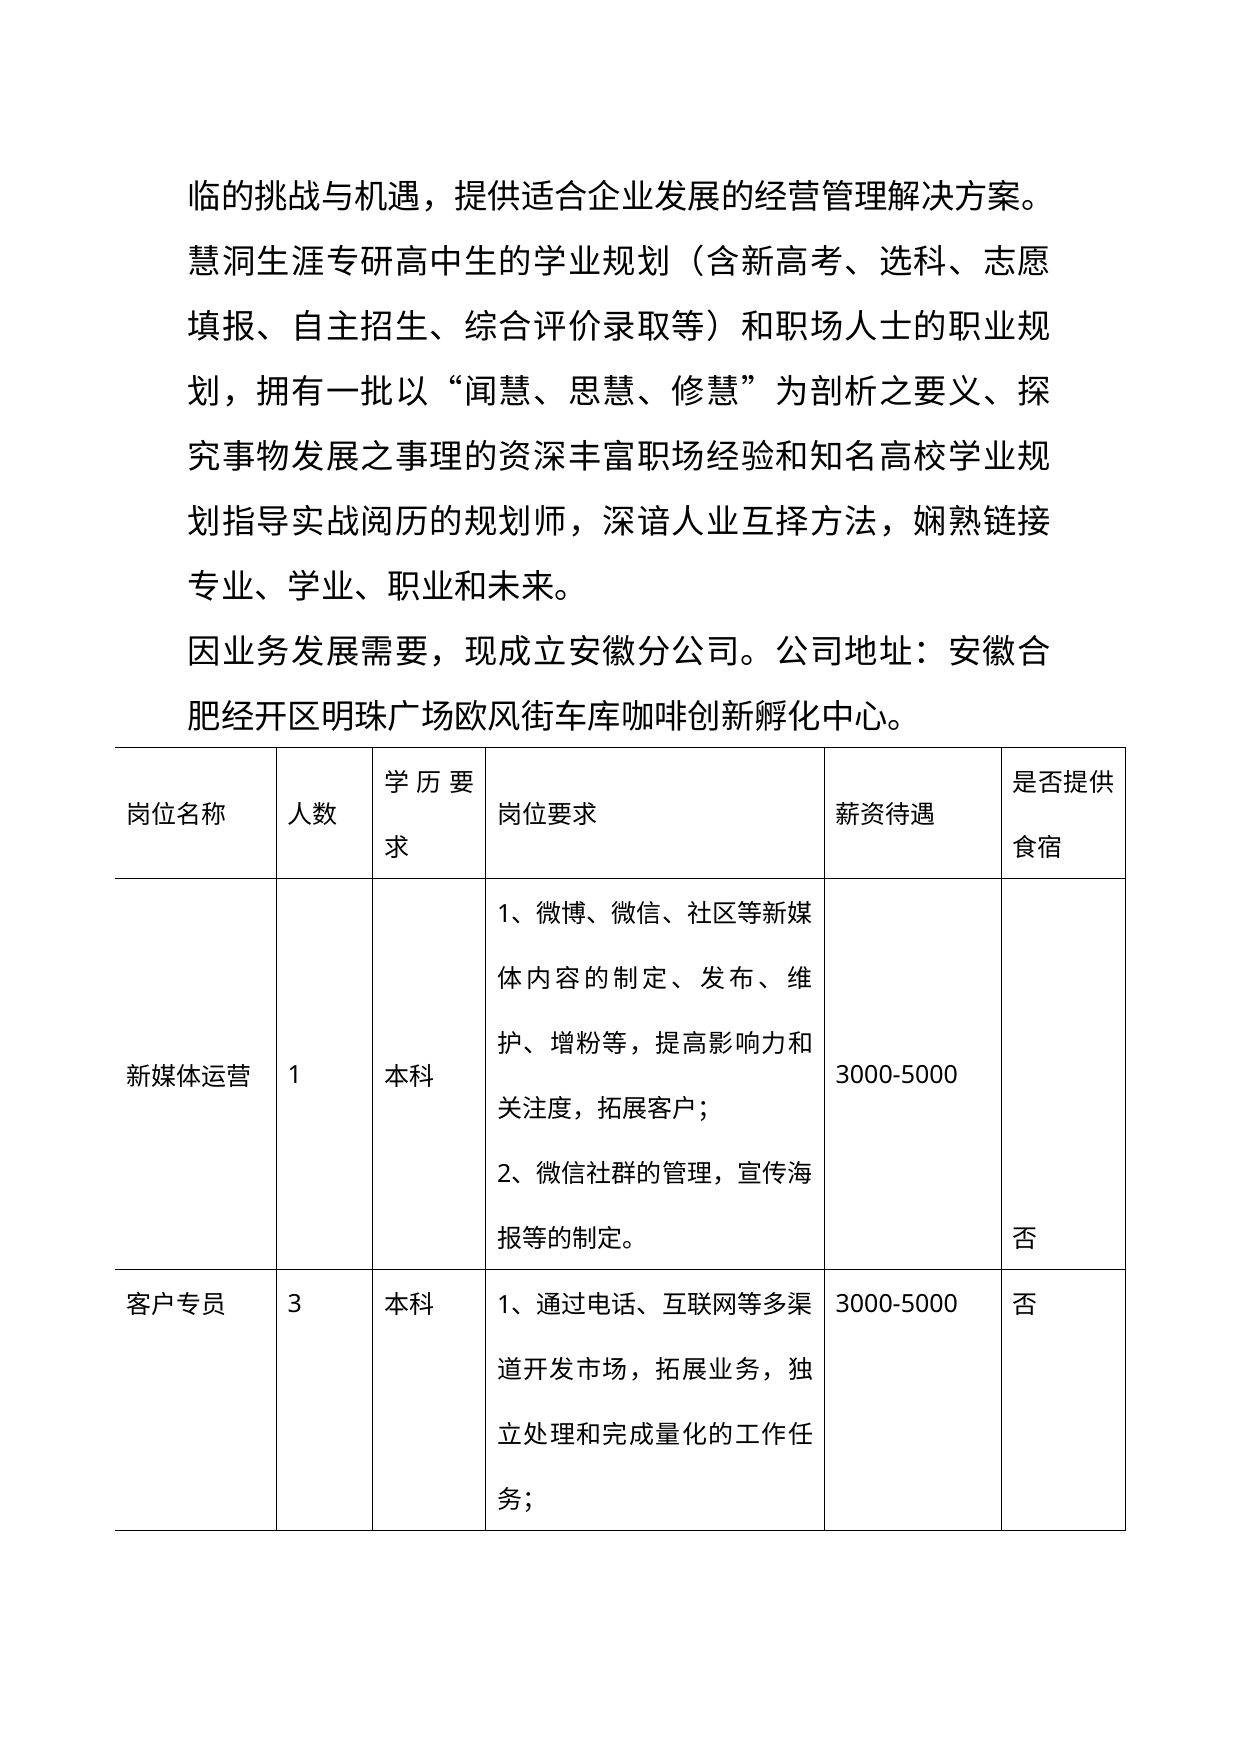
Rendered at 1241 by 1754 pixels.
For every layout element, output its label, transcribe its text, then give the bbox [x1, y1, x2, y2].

table_cell 1 [277, 879, 372, 1269]
table_header 岗位要求 [486, 748, 824, 878]
table_cell 本科 [373, 1270, 485, 1530]
table_cell 3000-5000 [825, 1270, 1001, 1530]
table_cell 3000-5000 [825, 879, 1001, 1269]
text 因业务发展需要，现成立安徽分公司。公司地址：安徽合肥经开区明珠广场欧风街车库咖啡创新孵化中心。 [187, 617, 1053, 747]
table_cell 否 [1002, 1270, 1125, 1530]
table_header 学历要求 [373, 748, 485, 878]
table_header 薪资待遇 [825, 748, 1001, 878]
table_header 人数 [277, 748, 372, 878]
table_cell 1、微博、微信、社区等新媒体内容的制定、发布、维护、增粉等，提高影响力和关注度，拓展客户； 2、微信社群的管理，宣传海报等的制定。 [486, 879, 824, 1269]
table_cell 新媒体运营 [115, 879, 276, 1269]
table_cell 3 [277, 1270, 372, 1530]
table_cell 否 [1002, 879, 1125, 1269]
table_cell 客户专员 [115, 1270, 276, 1530]
table_header 是否提供食宿 [1002, 748, 1125, 878]
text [187, 162, 1053, 227]
table_cell 本科 [373, 879, 485, 1269]
table_header 岗位名称 [115, 748, 276, 878]
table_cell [486, 1270, 824, 1530]
text 慧洞生涯专研高中生的学业规划（含新高考、选科、志愿填报、自主招生、综合评价录取等）和职场人士的职业规划，拥有一批以“闻慧、思慧、修慧”为剖析之要义、探究事物发展之事理的资深丰富职场经验和知名高校学业规划指导实战阅历的规划师，深谙人业互择方法，娴熟链接专业、学业、职业和未来。 [187, 227, 1053, 617]
